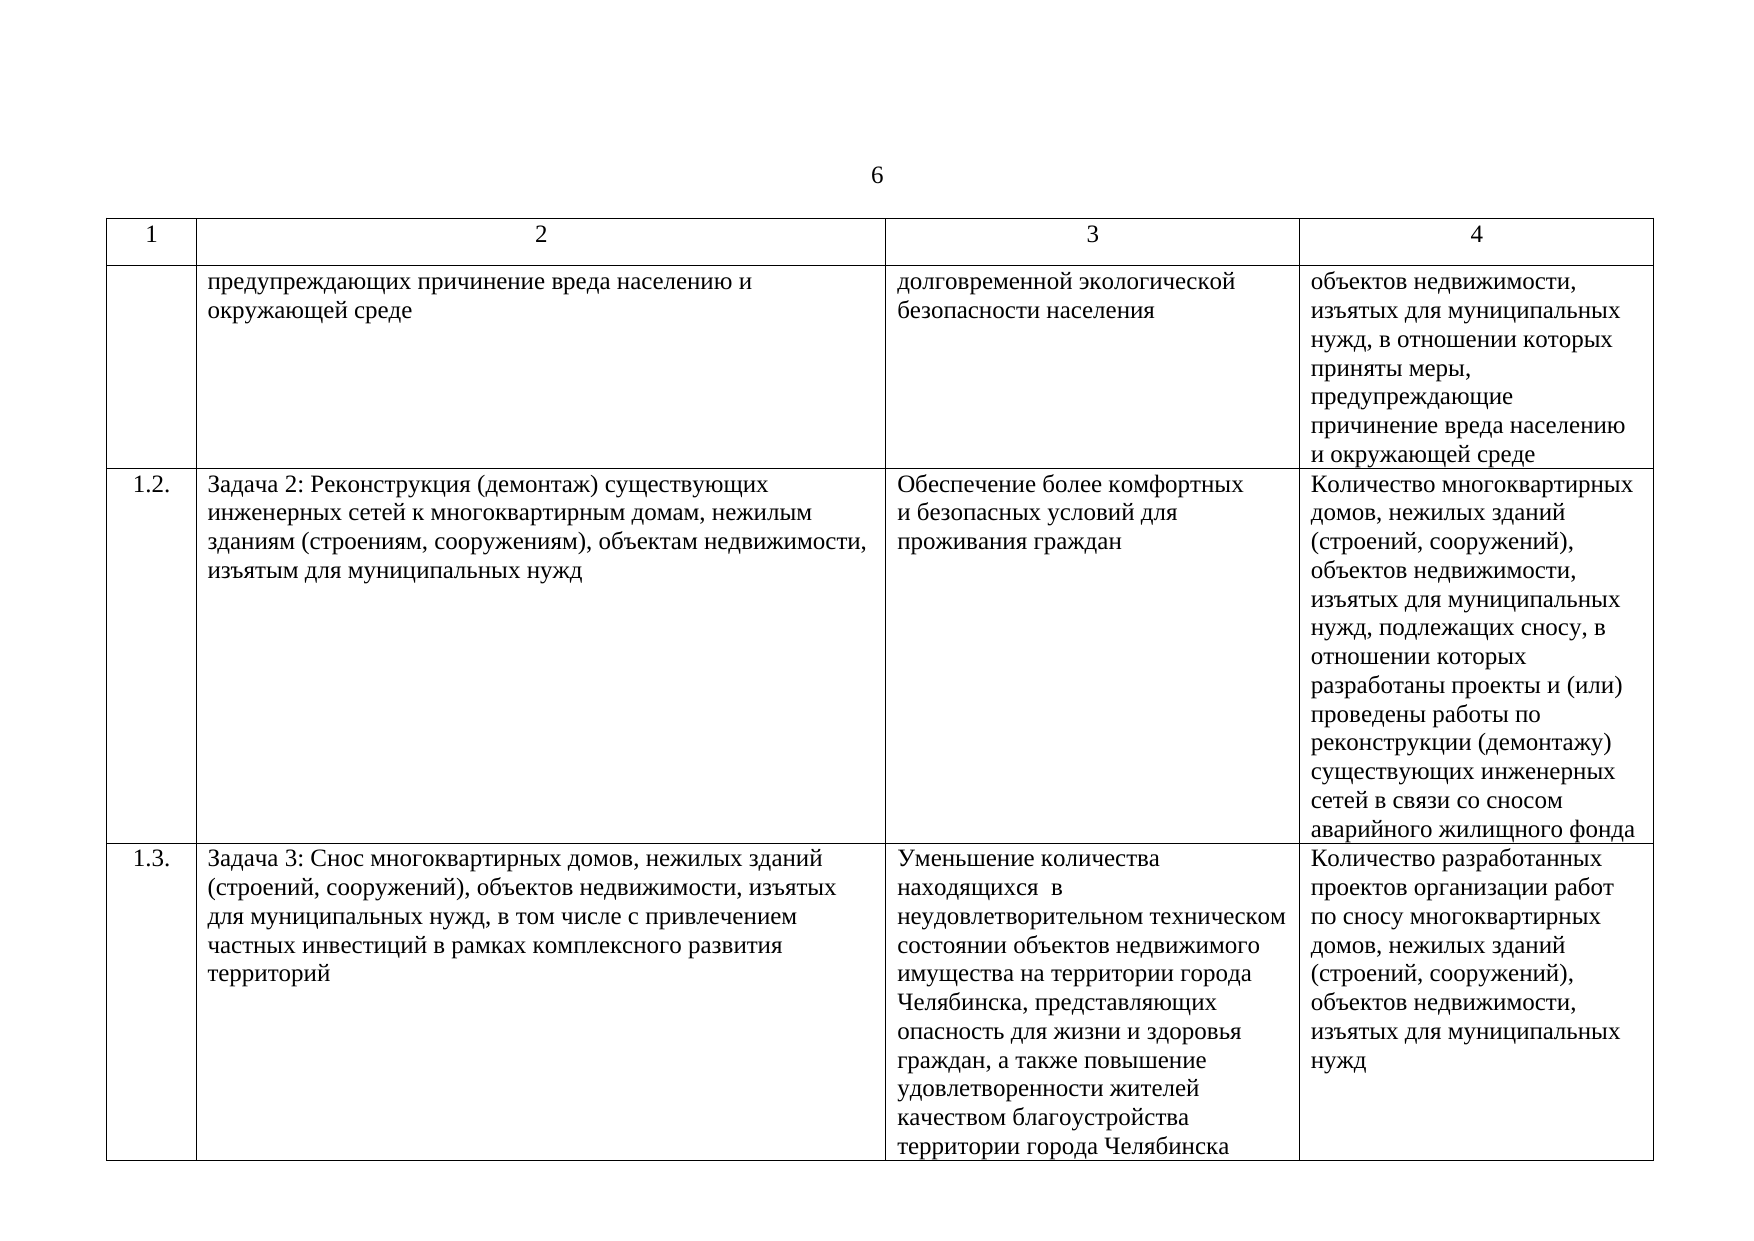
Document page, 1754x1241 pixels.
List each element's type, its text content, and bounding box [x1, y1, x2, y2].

table_cell предупреждающих причинение вреда населению и окружающей среде [197, 266, 885, 468]
table_cell Количество разработанных проектов организации работ по сносу многоквартирных домов, нежилых зданий (строений, сооружений), объектов недвижимости, изъятых для муниципальных нужд [1300, 844, 1653, 1160]
table_cell объектов недвижимости, изъятых для муниципальных нужд, в отношении которых приняты меры, предупреждающие причинение вреда населению и окружающей среде [1300, 266, 1653, 468]
table_cell 2 [197, 219, 885, 265]
table_cell Уменьшение количества находящихся в неудовлетворительном техническом состоянии объектов недвижимого имущества на территории города Челябинска, представляющих опасность для жизни и здоровья граждан, а также повышение удовлетворенности жителей качеством благоустройства территории города Челябинска [886, 844, 1299, 1160]
table_cell 1.2. [107, 469, 196, 842]
table_cell долговременной экологической безопасности населения [886, 266, 1299, 468]
table_cell 3 [886, 219, 1299, 265]
table_cell 1 [107, 219, 196, 265]
table_cell 1.3. [107, 844, 196, 1160]
table_cell Количество многоквартирных домов, нежилых зданий (строений, сооружений), объектов недвижимости, изъятых для муниципальных нужд, подлежащих сносу, в отношении которых разработаны проекты и (или) проведены работы по реконструкции (демонтажу) существующих инженерных сетей в связи со сносом аварийного жилищного фонда [1300, 469, 1653, 842]
table_cell [107, 266, 196, 468]
table_cell Обеспечение более комфортных и безопасных условий для проживания граждан [886, 469, 1299, 842]
table_cell 4 [1300, 219, 1653, 265]
table_cell Задача 3: Снос многоквартирных домов, нежилых зданий (строений, сооружений), объектов недвижимости, изъятых для муниципальных нужд, в том числе с привлечением частных инвестиций в рамках комплексного развития территорий [197, 844, 885, 1160]
table_cell Задача 2: Реконструкция (демонтаж) существующих инженерных сетей к многоквартирным домам, нежилым зданиям (строениям, сооружениям), объектам недвижимости, изъятым для муниципальных нужд [197, 469, 885, 842]
